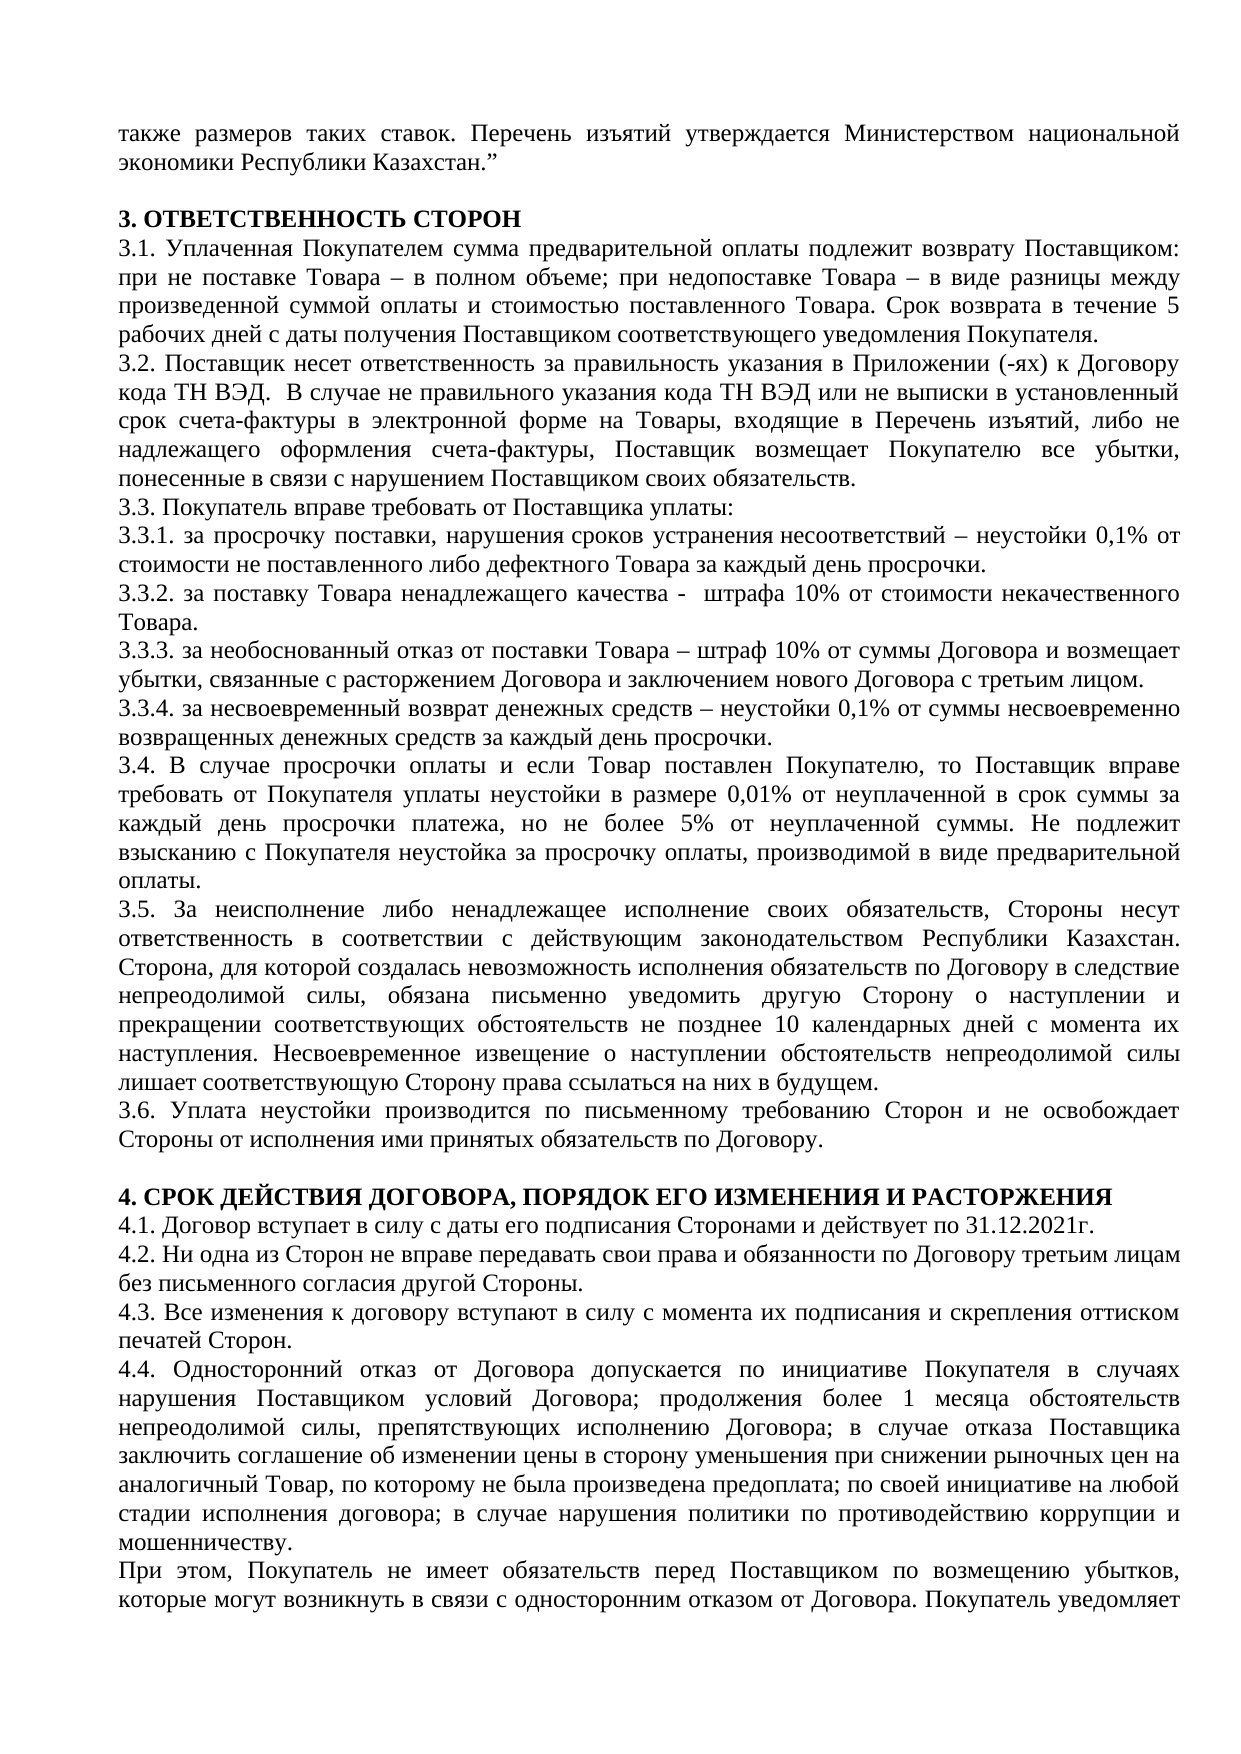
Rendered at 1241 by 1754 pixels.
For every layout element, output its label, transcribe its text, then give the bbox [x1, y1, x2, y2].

text 4.4. Односторонний отказ от Договора допускается по инициативе Покупателя в случаях нарушения Поставщиком условий Договора; продолжения более 1 месяца обстоятельств непреодолимой силы, препятствующих исполнению Договора; в случае отказа Поставщика заключить соглашение об изменении цены в сторону уменьшения при снижении рыночных цен на аналогичный Товар, по которому не была произведена предоплата; по своей инициативе на любой стадии исполнения договора; в случае нарушения политики по противодействию коррупции и мошенничеству. [118, 1354, 1181, 1556]
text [118, 118, 1181, 176]
text 4. СРОК ДЕЙСТВИЯ ДОГОВОРА, ПОРЯДОК ЕГО ИЗМЕНЕНИЯ И РАСТОРЖЕНИЯ [118, 1182, 1181, 1211]
text 3.3.2. за поставку Товара ненадлежащего качества - штрафа 10% от стоимости некачественного Товара. [118, 578, 1181, 636]
text 3. ОТВЕТСТВЕННОСТЬ СТОРОН [118, 204, 1181, 233]
text 3.5. За неисполнение либо ненадлежащее исполнение своих обязательств, Стороны несут ответственность в соответствии с действующим законодательством Республики Казахстан. Сторона, для которой создалась невозможность исполнения обязательств по Договору в следствие непреодолимой силы, обязана письменно уведомить другую Сторону о наступлении и прекращении соответствующих обстоятельств не позднее 10 календарных дней с момента их наступления. Несвоевременное извещение о наступлении обстоятельств непреодолимой силы лишает соответствующую Сторону права ссылаться на них в будущем. [118, 894, 1181, 1096]
text 3.3.3. за необоснованный отказ от поставки Товара – штраф 10% от суммы Договора и возмещает убытки, связанные с расторжением Договора и заключением нового Договора с третьим лицом. [118, 636, 1181, 693]
text 3.4. В случае просрочки оплаты и если Товар поставлен Покупателю, то Поставщик вправе требовать от Покупателя уплаты неустойки в размере 0,01% от неуплаченной в срок суммы за каждый день просрочки платежа, но не более 5% от неуплаченной суммы. Не подлежит взысканию с Покупателя неустойка за просрочку оплаты, производимой в виде предварительной оплаты. [118, 751, 1181, 894]
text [118, 1556, 1181, 1613]
text 4.1. Договор вступает в силу с даты его подписания Сторонами и действует по 31.12.2021г. [118, 1211, 1181, 1239]
text 4.2. Ни одна из Сторон не вправе передавать свои права и обязанности по Договору третьим лицам без письменного согласия другой Стороны. [118, 1239, 1181, 1297]
text 3.1. Уплаченная Покупателем сумма предварительной оплаты подлежит возврату Поставщиком: при не поставке Товара – в полном объеме; при недопоставке Товара – в виде разницы между произведенной суммой оплаты и стоимостью поставленного Товара. Срок возврата в течение 5 рабочих дней с даты получения Поставщиком соответствующего уведомления Покупателя. [118, 233, 1181, 348]
text 3.2. Поставщик несет ответственность за правильность указания в Приложении (-ях) к Договору кода ТН ВЭД. В случае не правильного указания кода ТН ВЭД или не выписки в установленный срок счета-фактуры в электронной форме на Товары, входящие в Перечень изъятий, либо не надлежащего оформления счета-фактуры, Поставщик возмещает Покупателю все убытки, понесенные в связи с нарушением Поставщиком своих обязательств. [118, 348, 1181, 492]
text 4.3. Все изменения к договору вступают в силу с момента их подписания и скрепления оттиском печатей Сторон. [118, 1297, 1181, 1354]
text 3.6. Уплата неустойки производится по письменному требованию Сторон и не освобождает Стороны от исполнения ими принятых обязательств по Договору. [118, 1096, 1181, 1153]
text 3.3.1. за просрочку поставки, нарушения сроков устранения несоответствий – неустойки 0,1% от стоимости не поставленного либо дефектного Товара за каждый день просрочки. [118, 521, 1181, 578]
text 3.3.4. за несвоевременный возврат денежных средств – неустойки 0,1% от суммы несвоевременно возвращенных денежных средств за каждый день просрочки. [118, 693, 1181, 751]
text 3.3. Покупатель вправе требовать от Поставщика уплаты: [118, 492, 1181, 521]
